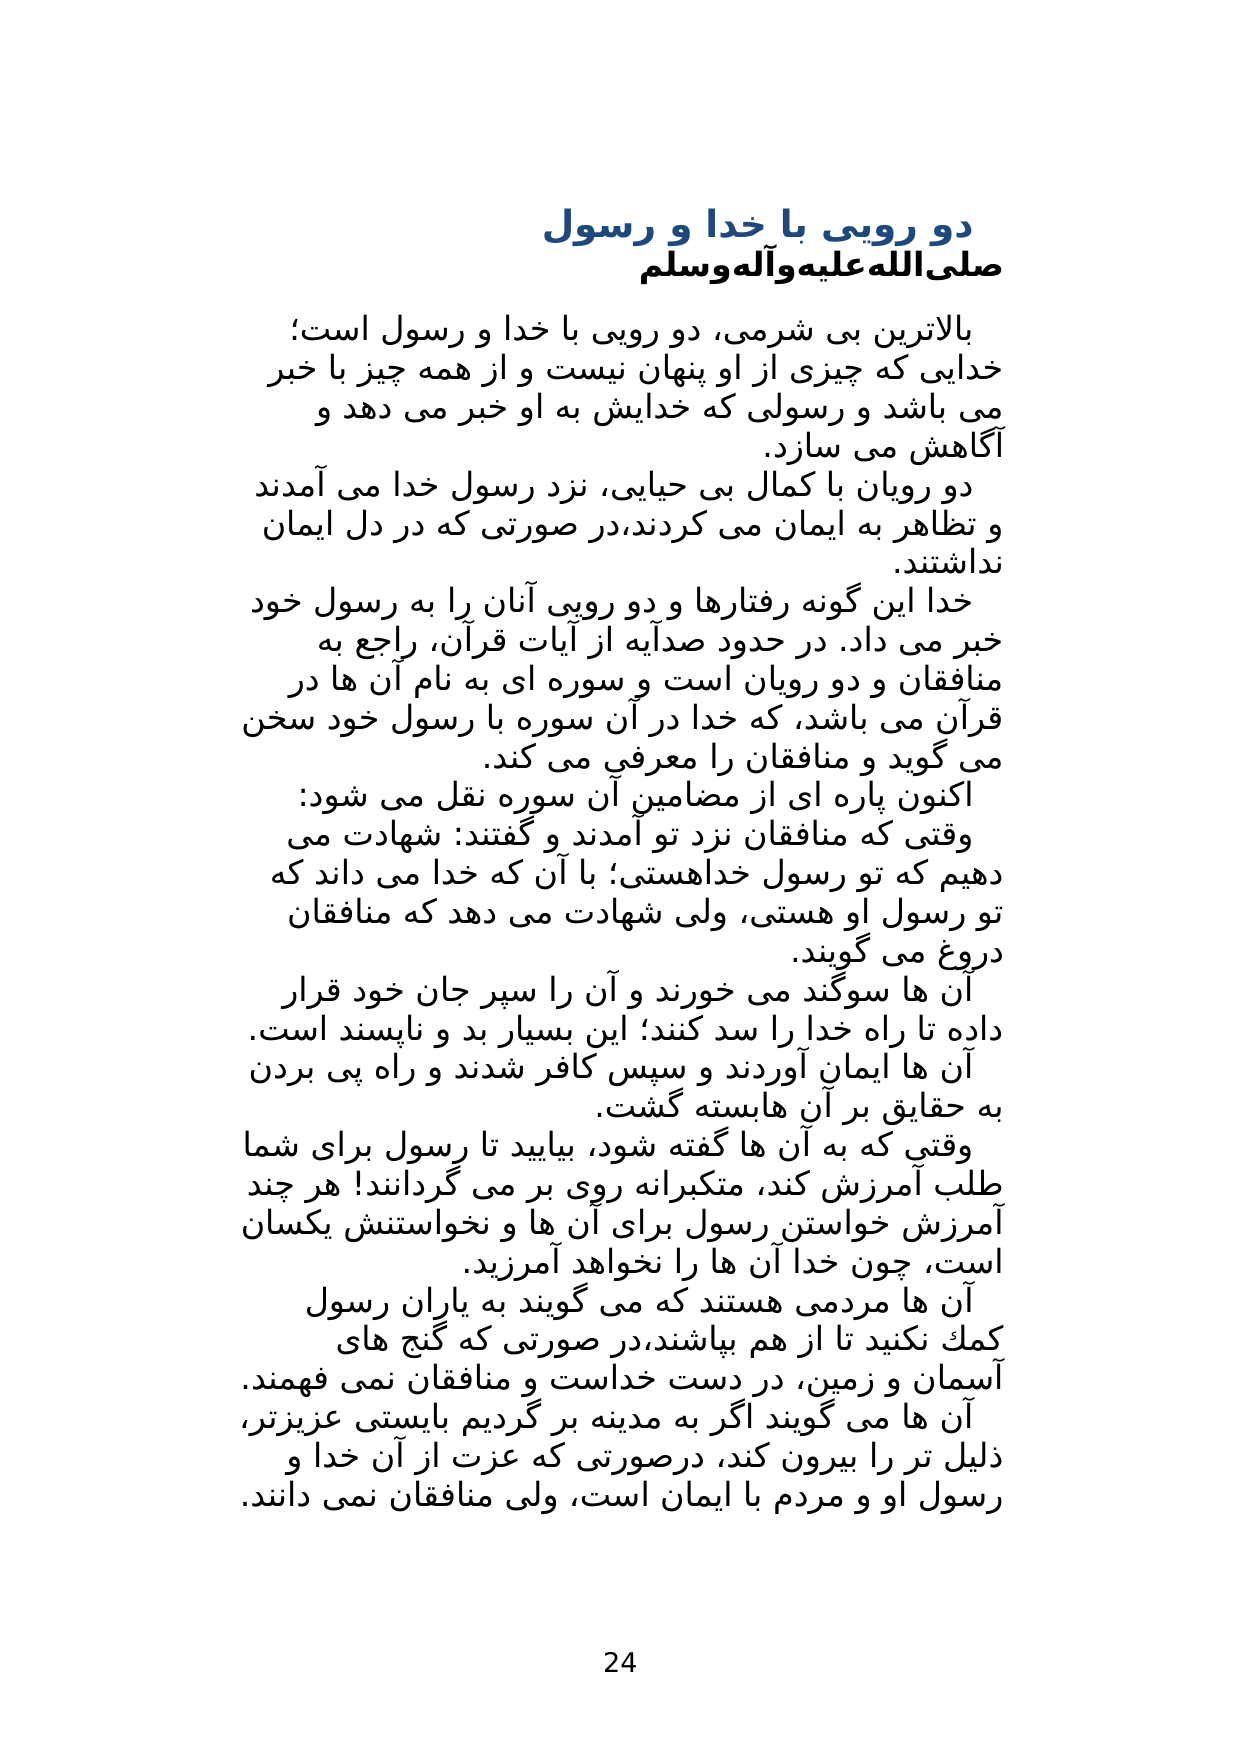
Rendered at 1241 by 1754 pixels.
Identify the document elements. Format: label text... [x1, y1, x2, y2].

text آن ها ايمان آوردند و سپس كافر شدند و راه پى بردن به حقايق بر آن هابسته گشت. [236, 1048, 1004, 1126]
text خدا اين گونه رفتارها و دو رويى آنان را به رسول خود خبر مى داد. در حدود صدآيه از آيات قرآن، راجع به منافقان و دو رويان است و سوره اى به نام آن ها در قرآن مى باشد، كه خدا در آن سوره با رسول خود سخن مى گويد و منافقان را معرفى مى كند. [236, 582, 1004, 776]
text آن ها سوگند مى خورند و آن را سپر جان خود قرار داده تا راه خدا را سد كنند؛ اين بسيار بد و ناپسند است. [236, 970, 1004, 1048]
text بالاترين بى شرمى، دو رويى با خدا و رسول است؛ خدايى كه چيزى از او پنهان نيست و از همه چيز با خبر مى باشد و رسولى كه خدايش به او خبر مى دهد و آگاهش مى سازد. [236, 310, 1004, 465]
text وقتى كه به آن ها گفته شود، بياييد تا رسول براى شما طلب آمرزش كند، متكبرانه روى بر مى گردانند! هر چند آمرزش خواستن رسول براى آن ها و نخواستنش يكسان است، چون خدا آن ها را نخواهد آمرزيد. [236, 1126, 1004, 1281]
text آن ها مردمى هستند كه مى گويند به ياران رسول كمك نكنيد تا از هم بپاشند،در صورتى كه گنج هاى آسمان و زمين، در دست خداست و منافقان نمى فهمند. [236, 1281, 1004, 1398]
text آن ها مى گويند اگر به مدينه بر گرديم بايستى عزيزتر، ذليل تر را بيرون كند، درصورتى كه عزت از آن خدا و رسول او و مردم با ايمان است، ولى منافقان نمى دانند. [236, 1398, 1004, 1514]
subtitle دو رويى با خدا و رسول صلى‌الله‌عليه‌وآله‌وسلم [236, 202, 1004, 285]
text اكنون پاره اى از مضامين آن سوره نقل مى شود: [236, 776, 1004, 815]
text دو رويان با كمال بى حيايى، نزد رسول خدا مى آمدند و تظاهر به ايمان مى كردند،در صورتى كه در دل ايمان نداشتند. [236, 465, 1004, 582]
text وقتى كه منافقان نزد تو آمدند و گفتند: شهادت مى دهيم كه تو رسول خداهستى؛ با آن كه خدا مى داند كه تو رسول او هستى، ولى شهادت مى دهد كه منافقان دروغ مى گويند. [236, 815, 1004, 970]
